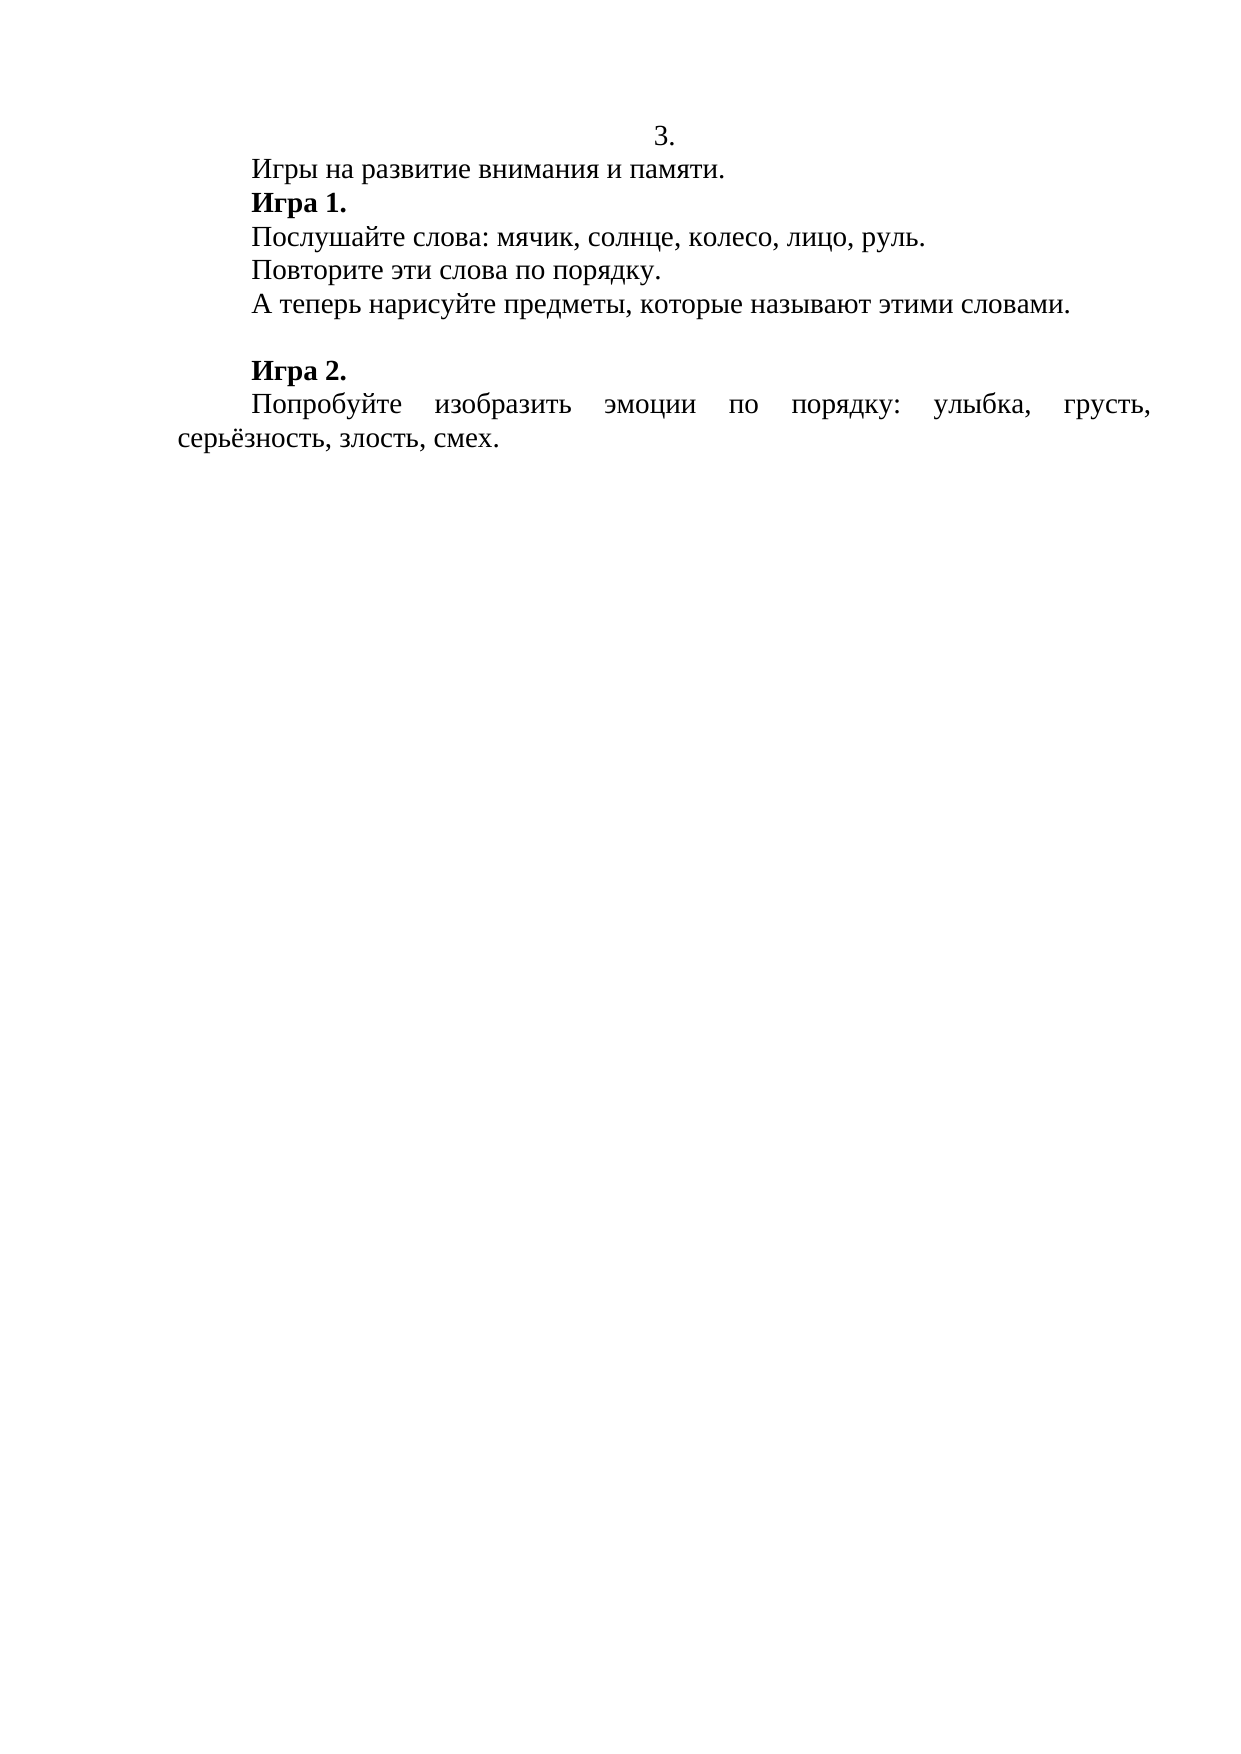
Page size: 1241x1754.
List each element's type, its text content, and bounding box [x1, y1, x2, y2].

text Игра 2. [177, 353, 1152, 386]
text Послушайте слова: мячик, солнце, колесо, лицо, руль. [177, 219, 1152, 252]
text Повторите эти слова по порядку. [177, 252, 1152, 286]
text Игра 1. [177, 185, 1152, 219]
text Попробуйте изобразить эмоции по порядку: улыбка, грусть, серьёзность, злость, смех. [177, 386, 1152, 453]
text Игры на развитие внимания и памяти. [177, 152, 1152, 185]
text А теперь нарисуйте предметы, которые называют этими словами. [177, 286, 1152, 319]
text 3. [177, 118, 1152, 152]
